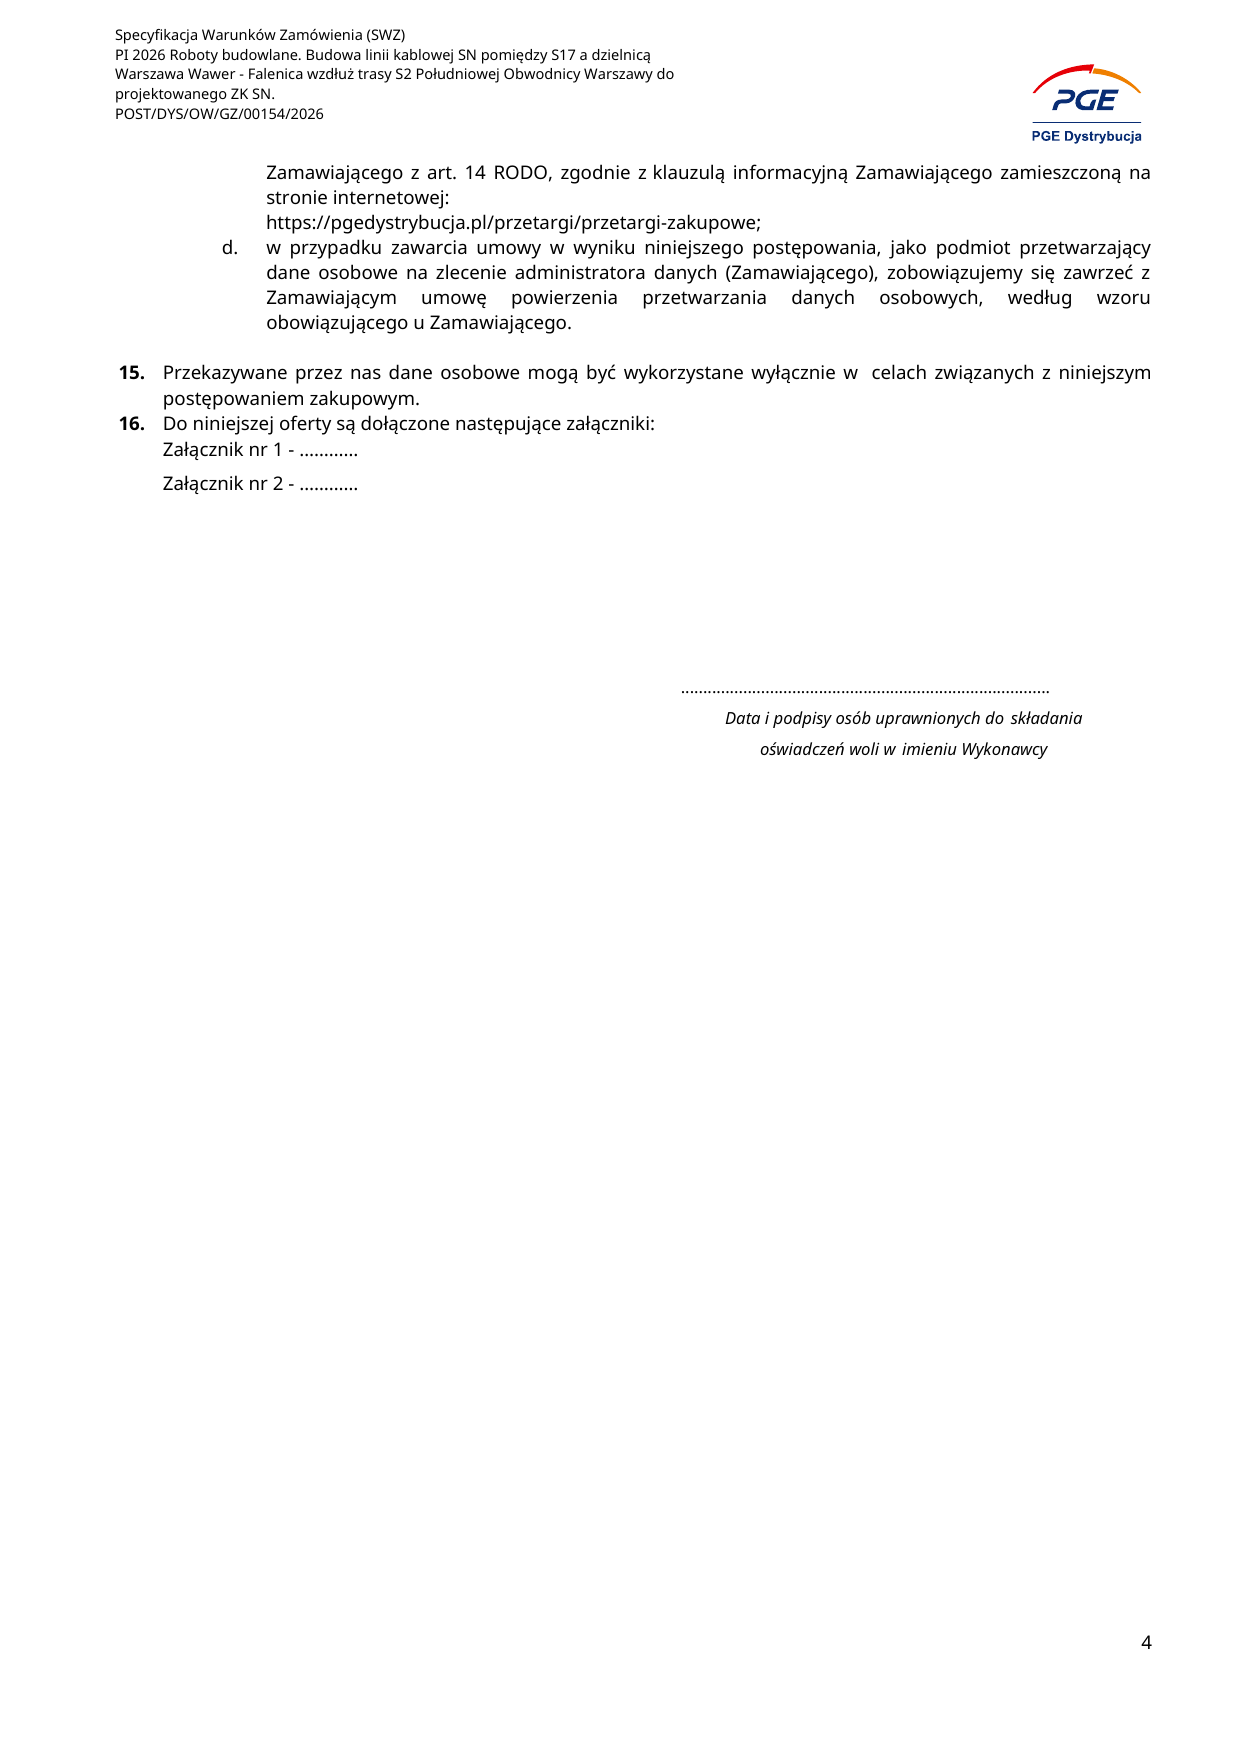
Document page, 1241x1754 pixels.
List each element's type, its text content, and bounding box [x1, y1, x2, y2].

list https://pgedystrybucja.pl/przetargi/przetargi-zakupowe; [266, 209, 1152, 234]
text Załącznik nr 2 - ………… [118, 470, 1152, 496]
text Załącznik nr 1 - ………… [118, 436, 1152, 462]
text oświadczeń woli w imieniu Wykonawcy [664, 737, 1144, 760]
list Przekazywane przez nas dane osobowe mogą być wykorzystane wyłącznie w celach związanych z niniejszym postępowaniem zakupowym. [118, 359, 1152, 411]
text ................................................................................... [607, 673, 1240, 698]
text Data i podpisy osób uprawnionych do składania [664, 706, 1144, 729]
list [222, 159, 1152, 209]
list Do niniejszej oferty są dołączone następujące załączniki: [118, 411, 1152, 436]
list w przypadku zawarcia umowy w wyniku niniejszego postępowania, jako podmiot przetwarzający dane osobowe na zlecenie administratora danych (Zamawiającego), zobowiązujemy się zawrzeć z Zamawiającym umowę powierzenia przetwarzania danych osobowych, według wzoru obowiązującego u Zamawiającego. [222, 234, 1152, 334]
